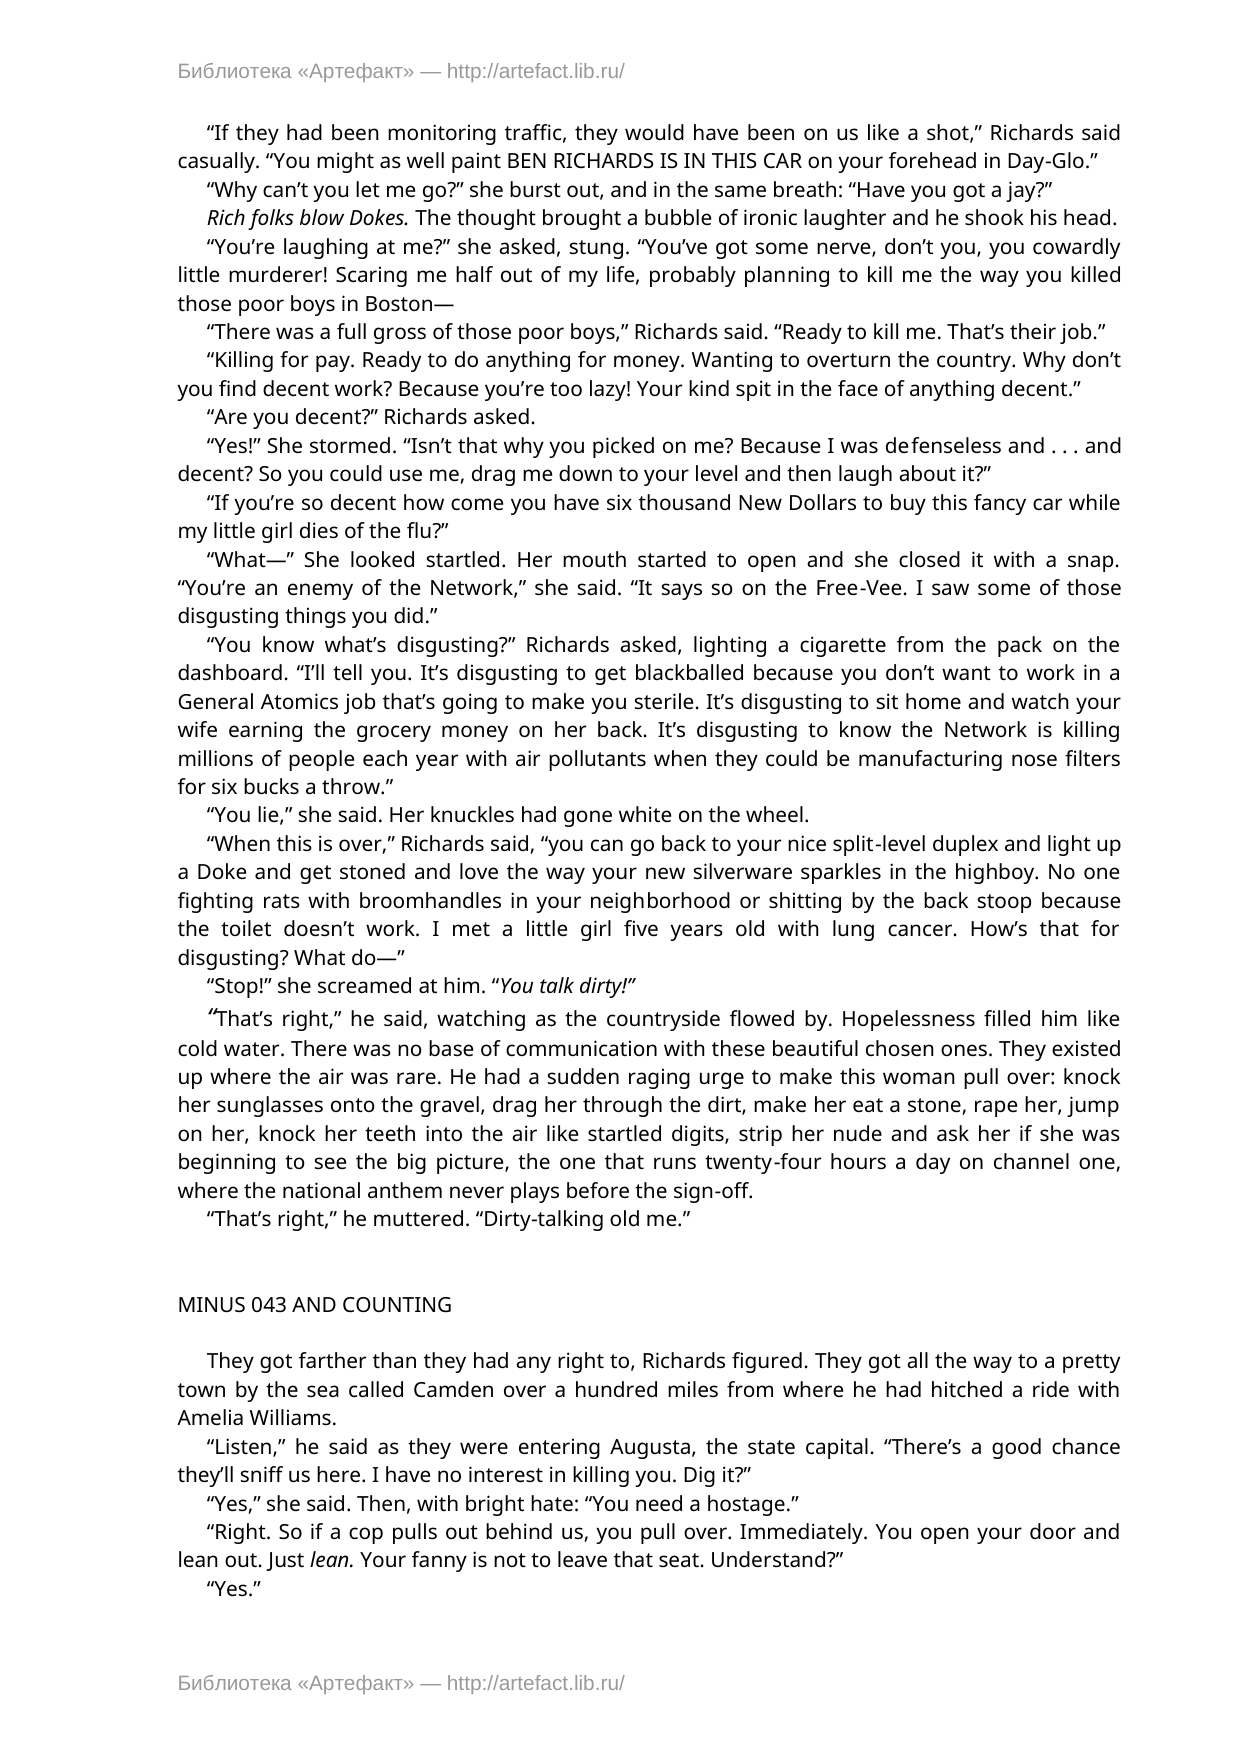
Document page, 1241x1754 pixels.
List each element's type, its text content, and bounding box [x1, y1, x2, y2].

text “Why can’t you let me go?” she burst out, and in the same breath: “Have you got a jay?” [177, 175, 1122, 203]
text “Listen,” he said as they were entering Augusta, the state capital. “There’s a good chance they’ll sniff us here. I have no interest in killing you. Dig it?” [177, 1432, 1122, 1489]
text Rich folks blow Dokes. The thought brought a bubble of ironic laughter and he shook his head. [177, 203, 1122, 232]
text “When this is over,” Richards said, “you can go back to your nice split-level duplex and light up a Doke and get stoned and love the way your new silverware sparkles in the highboy. No one fighting rats with broomhandles in your neighborhood or shitting by the back stoop because the toilet doesn’t work. I met a little girl five years old with lung cancer. How’s that for disgusting? What do—” [177, 829, 1122, 971]
text “Yes.” [177, 1574, 1122, 1602]
text “That’s right,” he said, watching as the countryside flowed by. Hopelessness filled him like cold water. There was no base of communication with these beautiful chosen ones. They existed up where the air was rare. He had a sudden raging urge to make this woman pull over: knock her sunglasses onto the gravel, drag her through the dirt, make her eat a stone, rape her, jump on her, knock her teeth into the air like startled digits, strip her nude and ask her if she was beginning to see the big picture, the one that runs twenty-four hours a day on channel one, where the national anthem never plays before the sign-off. [177, 1000, 1122, 1204]
subtitle MINUS 043 AND COUNTING [177, 1290, 1122, 1318]
text “What—” She looked startled. Her mouth started to open and she closed it with a snap. “You’re an enemy of the Network,” she said. “It says so on the Free-Vee. I saw some of those disgusting things you did.” [177, 545, 1122, 630]
text They got farther than they had any right to, Richards figured. They got all the way to a pretty town by the sea called Camden over a hundred miles from where he had hitched a ride with Amelia Williams. [177, 1347, 1122, 1432]
text “Yes,” she said. Then, with bright hate: “You need a hostage.” [177, 1489, 1122, 1517]
text “Yes!” She stormed. “Isn’t that why you picked on me? Because I was defenseless and . . . and decent? So you could use me, drag me down to your level and then laugh about it?” [177, 431, 1122, 488]
text “There was a full gross of those poor boys,” Richards said. “Ready to kill me. That’s their job.” [177, 317, 1122, 346]
text “Killing for pay. Ready to do anything for money. Wanting to overturn the country. Why don’t you find decent work? Because you’re too lazy! Your kind spit in the face of anything decent.” [177, 346, 1122, 402]
text “That’s right,” he muttered. “Dirty-talking old me.” [177, 1204, 1122, 1233]
text “You know what’s disgusting?” Richards asked, lighting a cigarette from the pack on the dashboard. “I’ll tell you. It’s disgusting to get blackballed because you don’t want to work in a General Atomics job that’s going to make you sterile. It’s disgusting to sit home and watch your wife earning the grocery money on her back. It’s disgusting to know the Network is killing millions of people each year with air pollutants when they could be manufacturing nose filters for six bucks a throw.” [177, 630, 1122, 801]
text “Are you decent?” Richards asked. [177, 402, 1122, 431]
text “You’re laughing at me?” she asked, stung. “You’ve got some nerve, don’t you, you cowardly little murderer! Scaring me half out of my life, probably planning to kill me the way you killed those poor boys in Boston— [177, 232, 1122, 317]
text “If they had been monitoring traffic, they would have been on us like a shot,” Richards said casually. “You might as well paint BEN RICHARDS IS IN THIS CAR on your forehead in Day-Glo.” [177, 118, 1122, 175]
text “You lie,” she said. Her knuckles had gone white on the wheel. [177, 801, 1122, 829]
text “Stop!” she screamed at him. “You talk dirty!” [177, 971, 1122, 1000]
text “If you’re so decent how come you have six thousand New Dollars to buy this fancy car while my little girl dies of the flu?” [177, 488, 1122, 545]
text “Right. So if a cop pulls out behind us, you pull over. Immediately. You open your door and lean out. Just lean. Your fanny is not to leave that seat. Understand?” [177, 1517, 1122, 1574]
